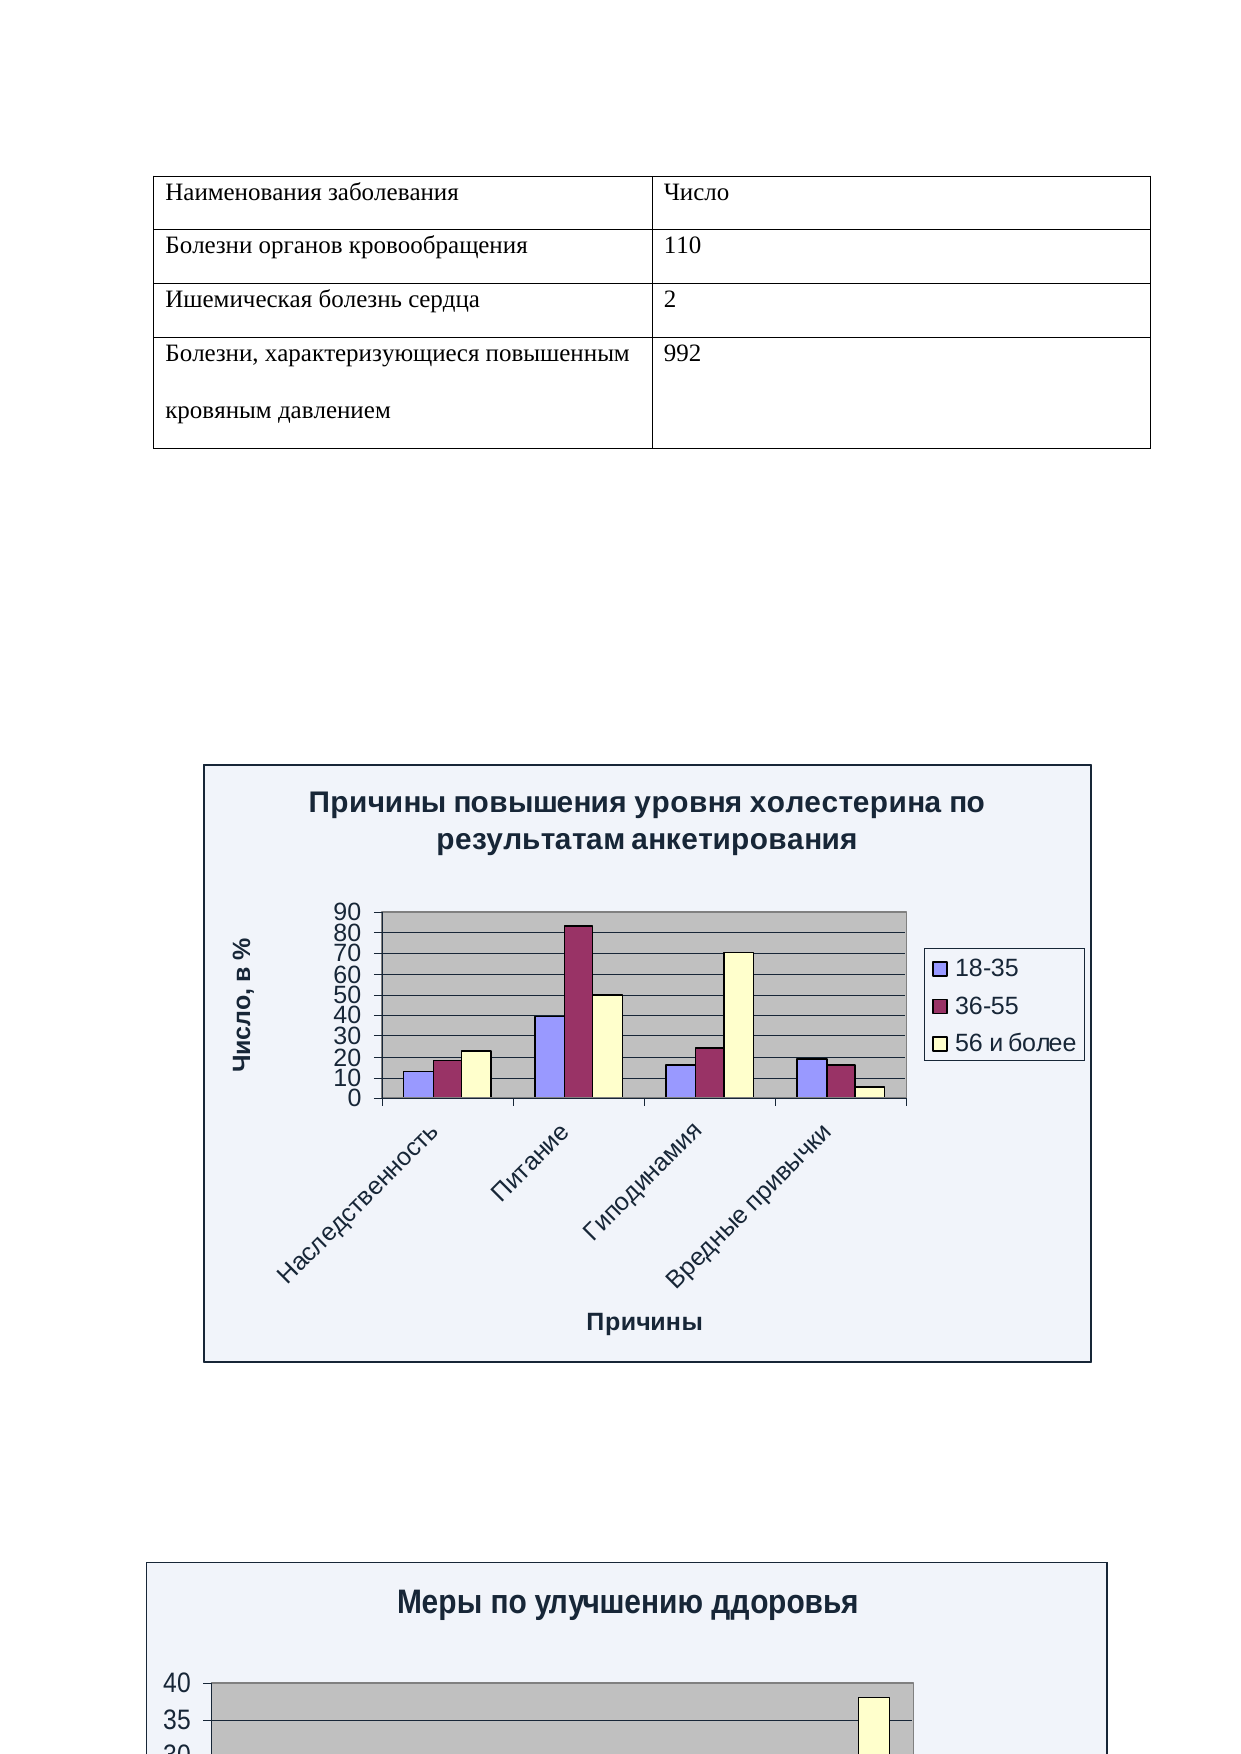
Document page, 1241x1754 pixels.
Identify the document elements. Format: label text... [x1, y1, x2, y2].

table_header Число [653, 177, 1150, 229]
table_cell Ишемическая болезнь сердца [154, 284, 652, 337]
table_cell Болезни органов кровообращения [154, 230, 652, 283]
table_cell 992 [653, 338, 1150, 448]
table_cell 110 [653, 230, 1150, 283]
table_cell 2 [653, 284, 1150, 337]
table_cell Болезни, характеризующиеся повышенным кровяным давлением [154, 338, 652, 448]
table_header Наименования заболевания [154, 177, 652, 229]
